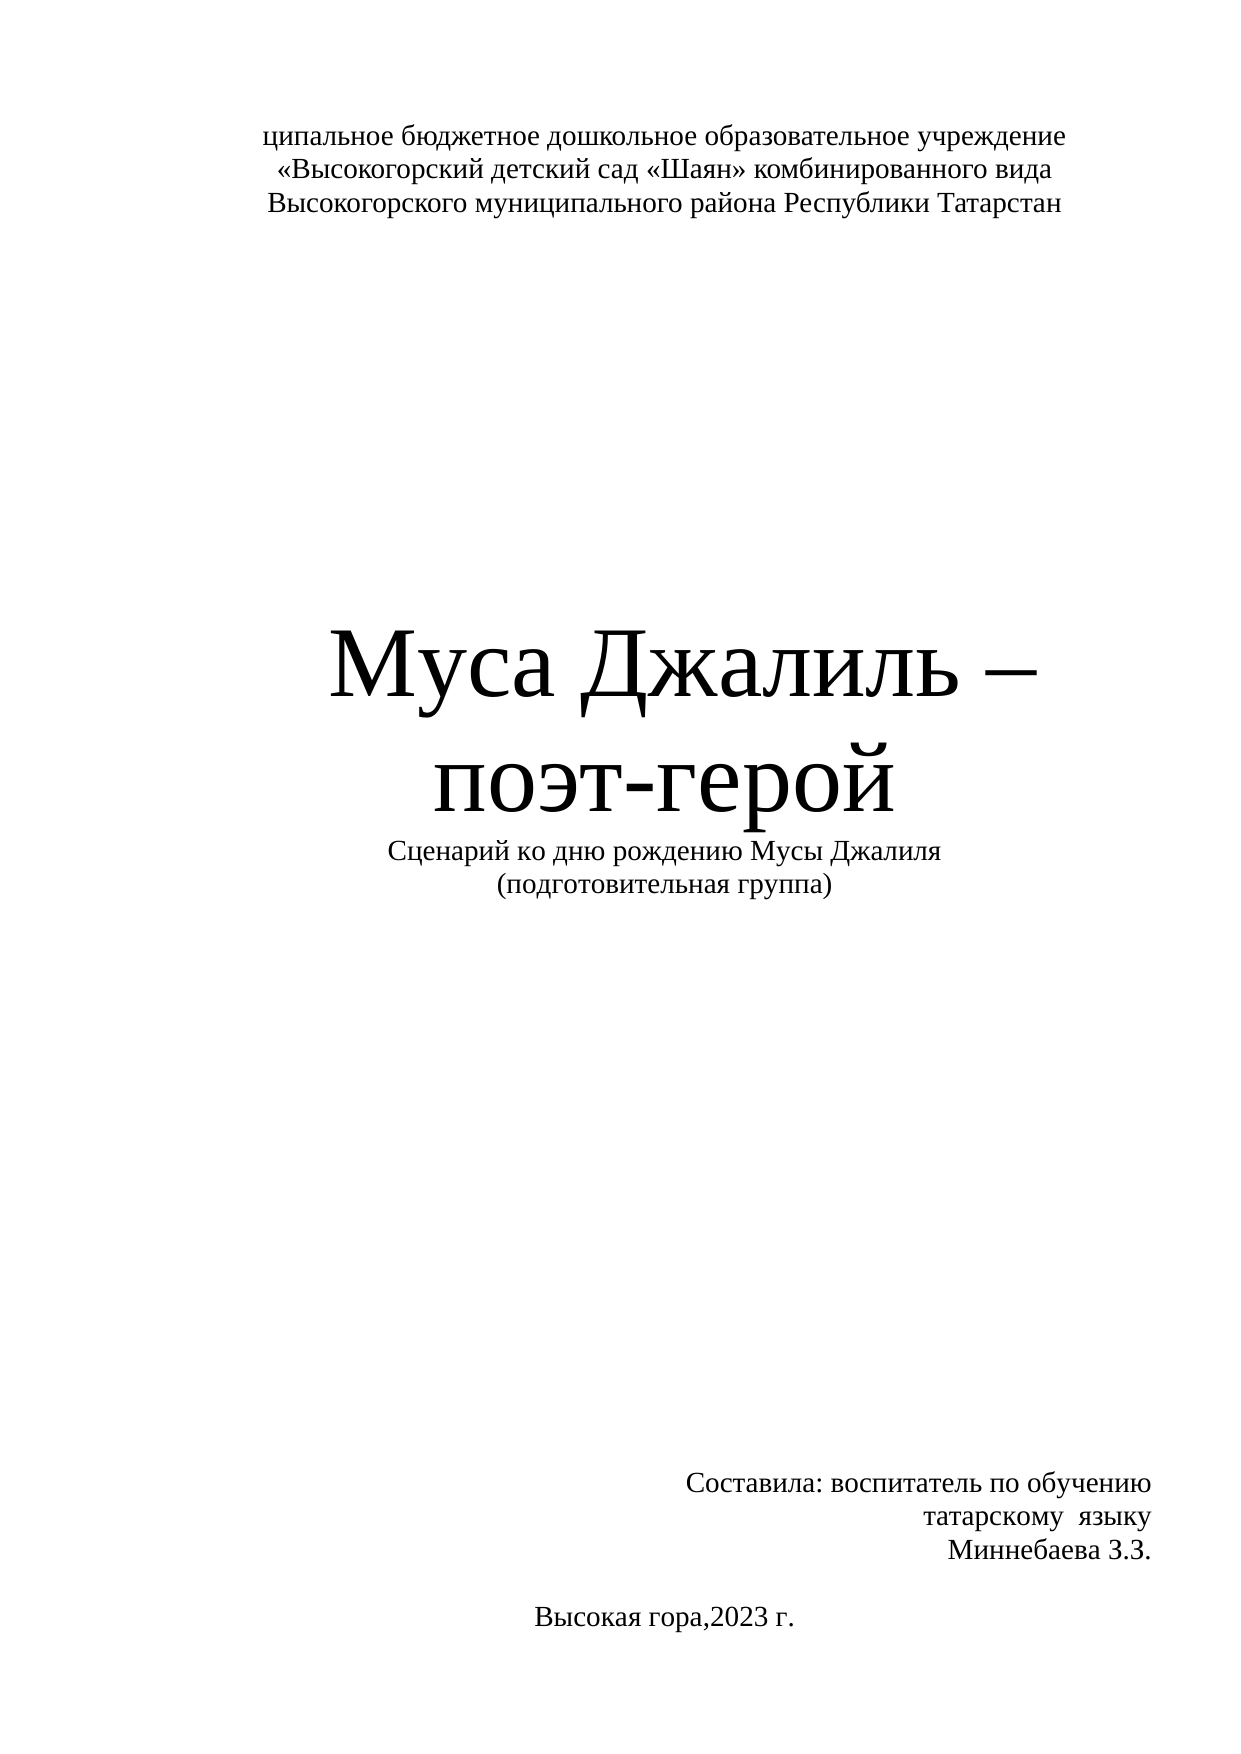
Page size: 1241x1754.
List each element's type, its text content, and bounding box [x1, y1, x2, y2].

text Муса Джалиль – [177, 603, 1152, 718]
text поэт-герой [177, 718, 1152, 833]
text Сценарий ко дню рождению Мусы Джалиля [177, 833, 1152, 867]
text татарскому языку [177, 1498, 1152, 1532]
text Высокая гора,2023 г. [177, 1599, 1152, 1632]
text Миннебаева З.З. [177, 1532, 1152, 1565]
text (подготовительная группа) [177, 867, 1152, 900]
text ципальное бюджетное дошкольное образовательное учреждение «Высокогорский детский сад «Шаян» комбинированного вида Высокогорского муниципального района Республики Татарстан [177, 118, 1152, 219]
text Составила: воспитатель по обучению [177, 1465, 1152, 1498]
